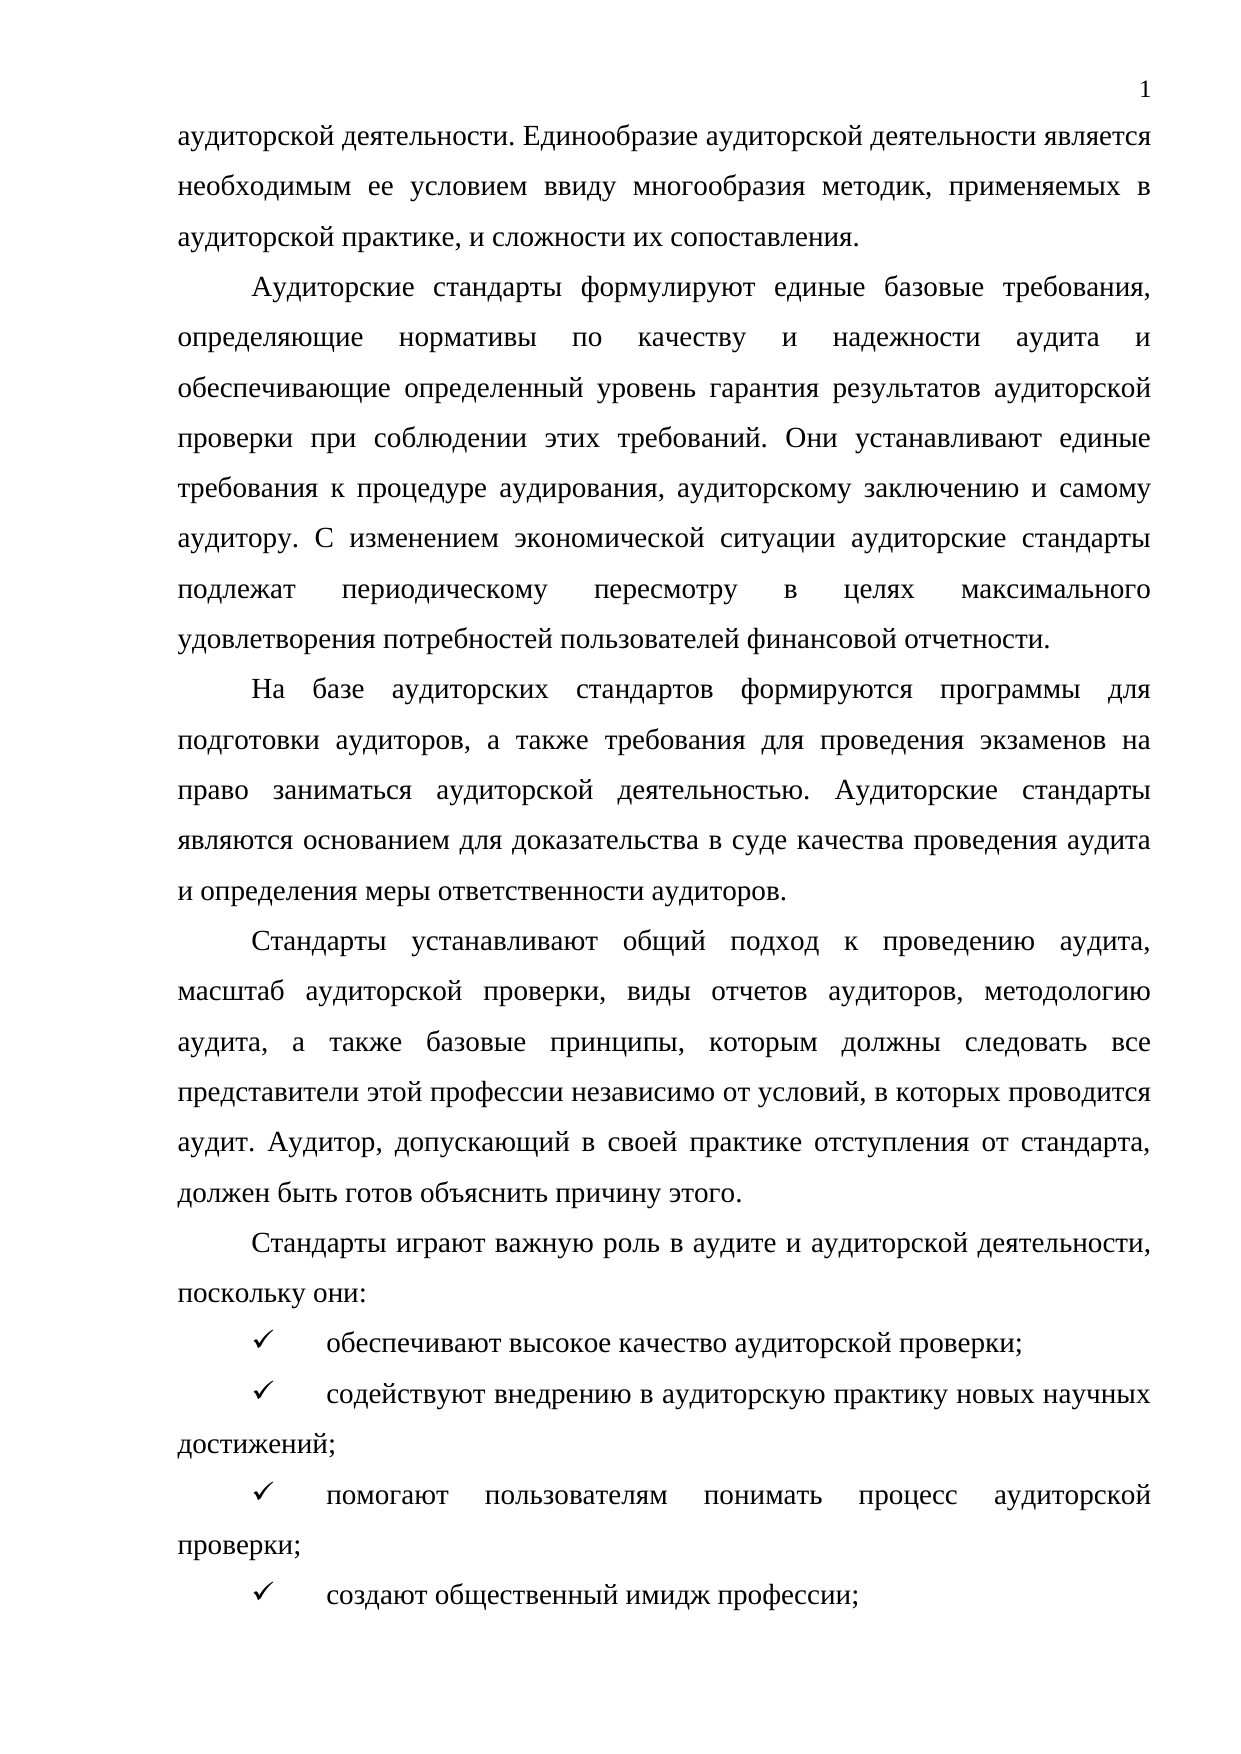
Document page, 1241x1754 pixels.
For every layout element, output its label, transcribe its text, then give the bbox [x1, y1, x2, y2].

text Аудиторские стандарты формулируют единые базовые требования, определяющие нормативы по качеству и надежности аудита и обеспечивающие определенный уровень гарантия результатов аудиторской проверки при соблюдении этих требований. Они устанавливают единые требования к процедуре аудирования, аудиторскому заключению и самому аудитору. С изменением экономической ситуации аудиторские стандарты подлежат периодическому пересмотру в целях максимального удовлетворения потребностей пользователей финансовой отчетности. [177, 269, 1152, 655]
text На базе аудиторских стандартов формируются программы для подготовки аудиторов, а также требования для проведения экзаменов на право заниматься аудиторской деятельностью. Аудиторские стандарты являются основанием для доказательства в суде качества проведения аудита и определения меры ответственности аудиторов. [177, 672, 1152, 906]
list создают общественный имидж профессии; [177, 1577, 1152, 1611]
list помогают пользователям понимать процесс аудиторской проверки; [177, 1477, 1152, 1561]
list обеспечивают высокое качество аудиторской проверки; [177, 1326, 1152, 1359]
text Стандарты устанавливают общий подход к проведению аудита, масштаб аудиторской проверки, виды отчетов аудиторов, методологию аудита, а также базовые принципы, которым должны следовать все представители этой профессии независимо от условий, в которых проводится аудит. Аудитор, допускающий в своей практике отступления от стандарта, должен быть готов объяснить причину этого. [177, 923, 1152, 1208]
list содействуют внедрению в аудиторскую практику новых научных достижений; [177, 1376, 1152, 1460]
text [177, 118, 1152, 252]
text Стандарты играют важную роль в аудите и аудиторской деятельности, поскольку они: [177, 1225, 1152, 1309]
